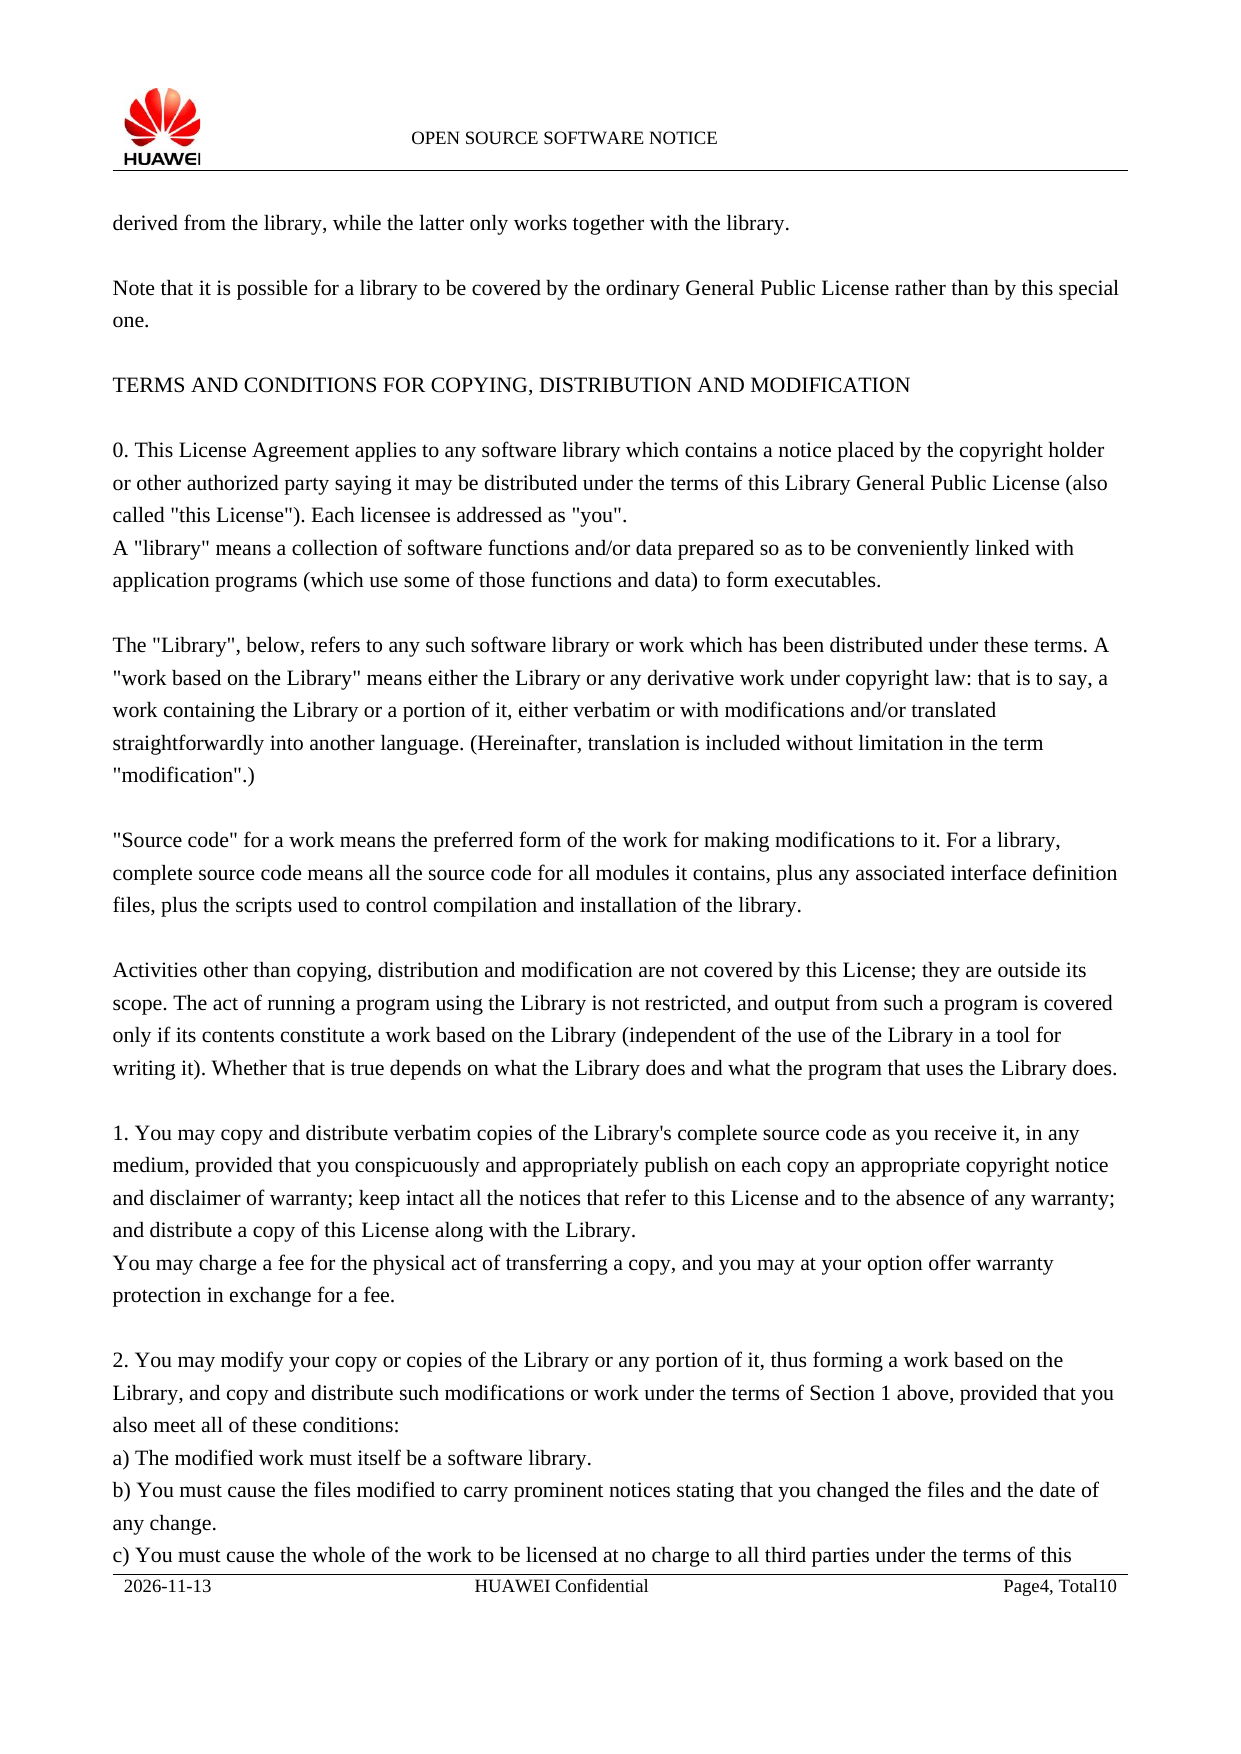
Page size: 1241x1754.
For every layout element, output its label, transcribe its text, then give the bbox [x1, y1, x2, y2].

picture [124, 88, 201, 165]
